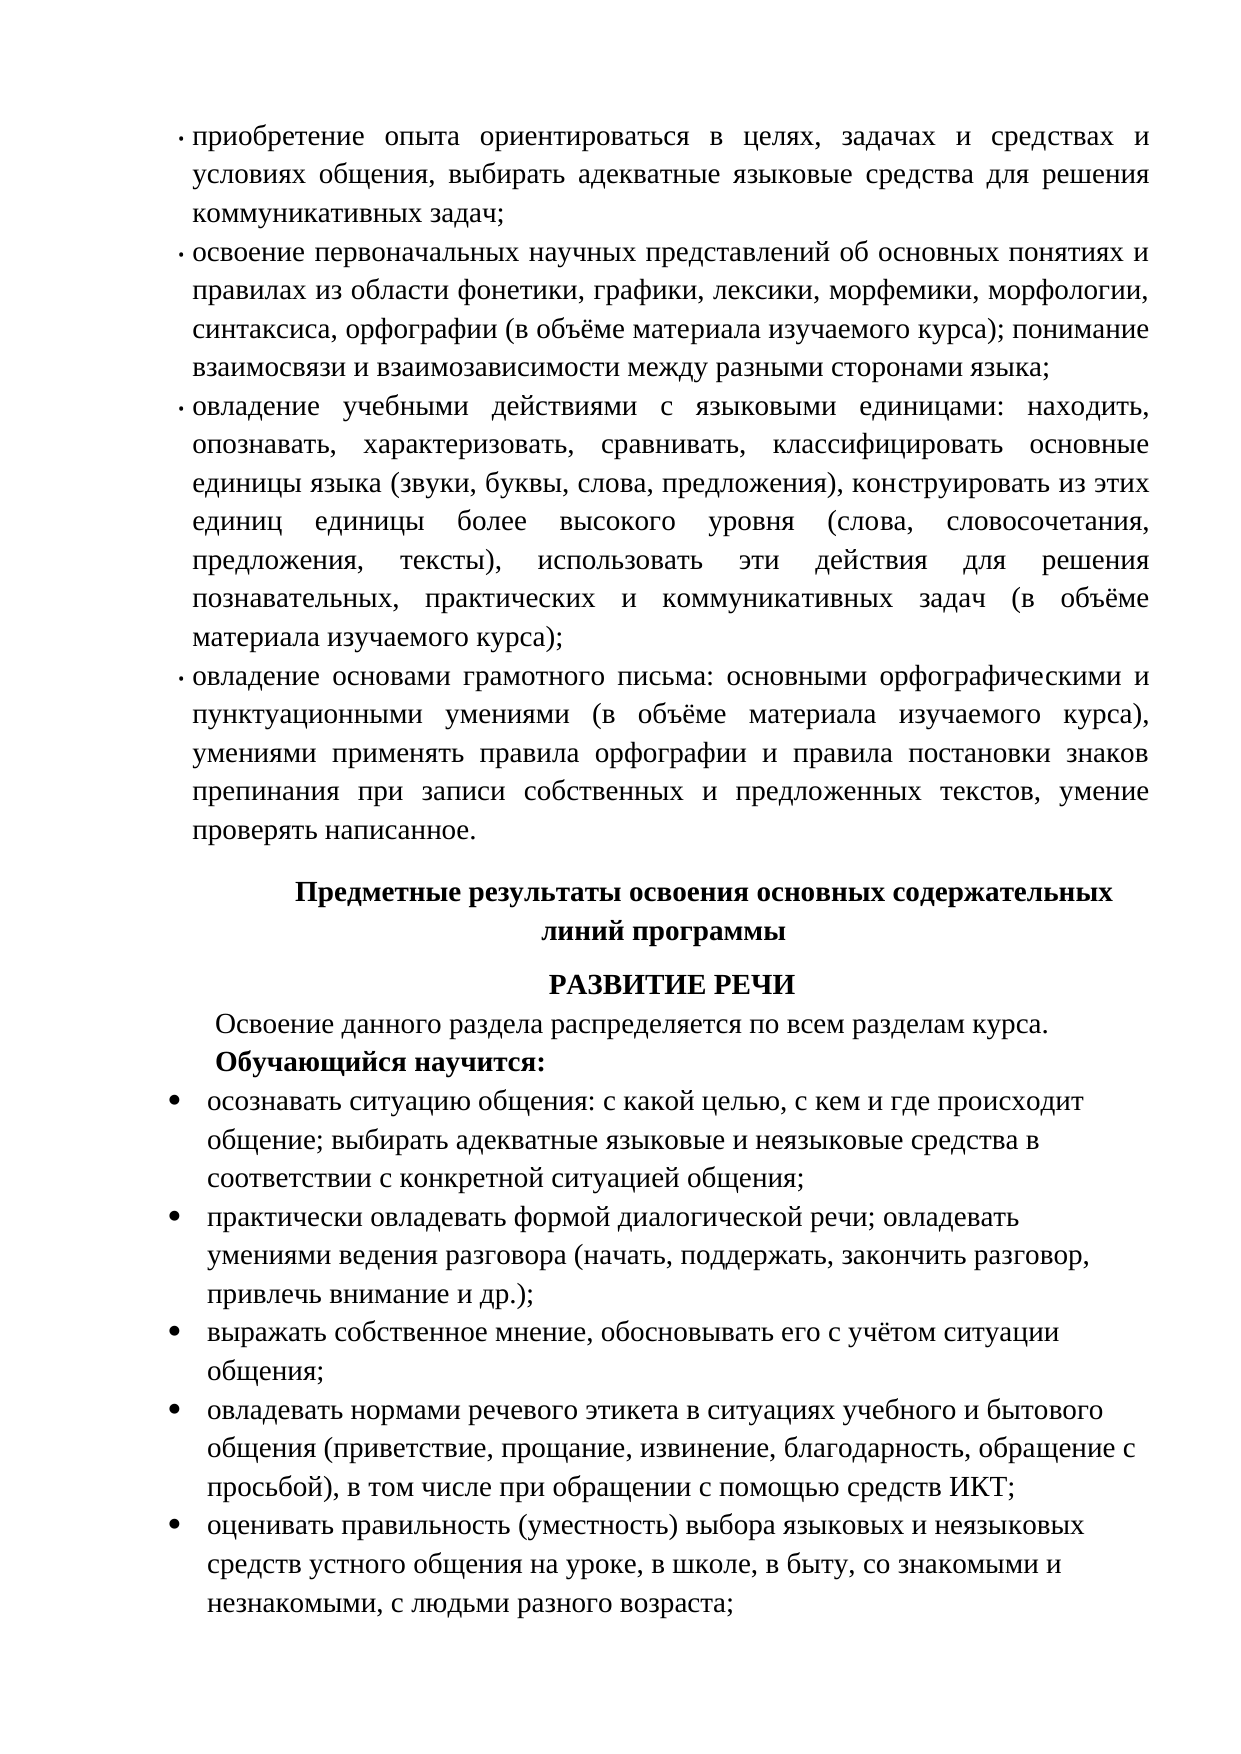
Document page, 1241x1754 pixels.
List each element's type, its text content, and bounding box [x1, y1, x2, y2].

list овладение основами грамотного письма: основными орфографическими и пунктуационными умениями (в объёме материала изучаемого курса), умениями применять правила орфографии и правила постановки знаков препинания при записи собственных и предложенных текстов, умение проверять написанное. [177, 658, 1149, 845]
text Освоение данного раздела распределяется по всем разделам курса. [177, 1006, 1149, 1039]
list оценивать правильность (уместность) выбора языковых и неязыковых средств устного общения на уроке, в школе, в быту, со знакомыми и незнакомыми, с людьми разного возраста; [169, 1507, 1152, 1618]
list освоение первоначальных научных представлений об основных понятиях и правилах из области фонетики, графики, лексики, морфемики, морфологии, синтаксиса, орфографии (в объёме материала изучаемого курса); понимание взаимосвязи и взаимозависимости между разными сторонами языка; [177, 234, 1149, 383]
text РАЗВИТИЕ РЕЧИ [192, 967, 1152, 1000]
text Предметные результаты освоения основных содержательных линий программы [194, 874, 1133, 946]
list овладение учебными действиями с языковыми единицами: находить, опознавать, характеризовать, сравнивать, классифицировать основные единицы языка (звуки, буквы, слова, предложения), конструировать из этих единиц единицы более высокого уровня (слова, словосочетания, предложения, тексты), использовать эти действия для решения познавательных, практических и коммуникативных задач (в объёме материала изучаемого курса); [177, 388, 1149, 653]
list осознавать ситуацию общения: с какой целью, с кем и где происходит общение; выбирать адекватные языковые и неязыковые средства в соответствии с конкретной ситуацией общения; [169, 1083, 1152, 1194]
list овладевать нормами речевого этикета в ситуациях учебного и бытового общения (приветствие, прощание, извинение, благодарность, обращение с просьбой), в том числе при обращении с помощью средств ИКТ; [169, 1392, 1152, 1502]
list выражать собственное мнение, обосновывать его с учётом ситуации общения; [169, 1314, 1152, 1387]
list приобретение опыта ориентироваться в целях, задачах и средствах и условиях общения, выбирать адекватные языковые средства для решения коммуникативных задач; [177, 118, 1149, 229]
text Обучающийся научится: [215, 1044, 1152, 1078]
list практически овладевать формой диалогической речи; овладевать умениями ведения разговора (начать, поддержать, закончить разговор, привлечь внимание и др.); [169, 1199, 1152, 1309]
